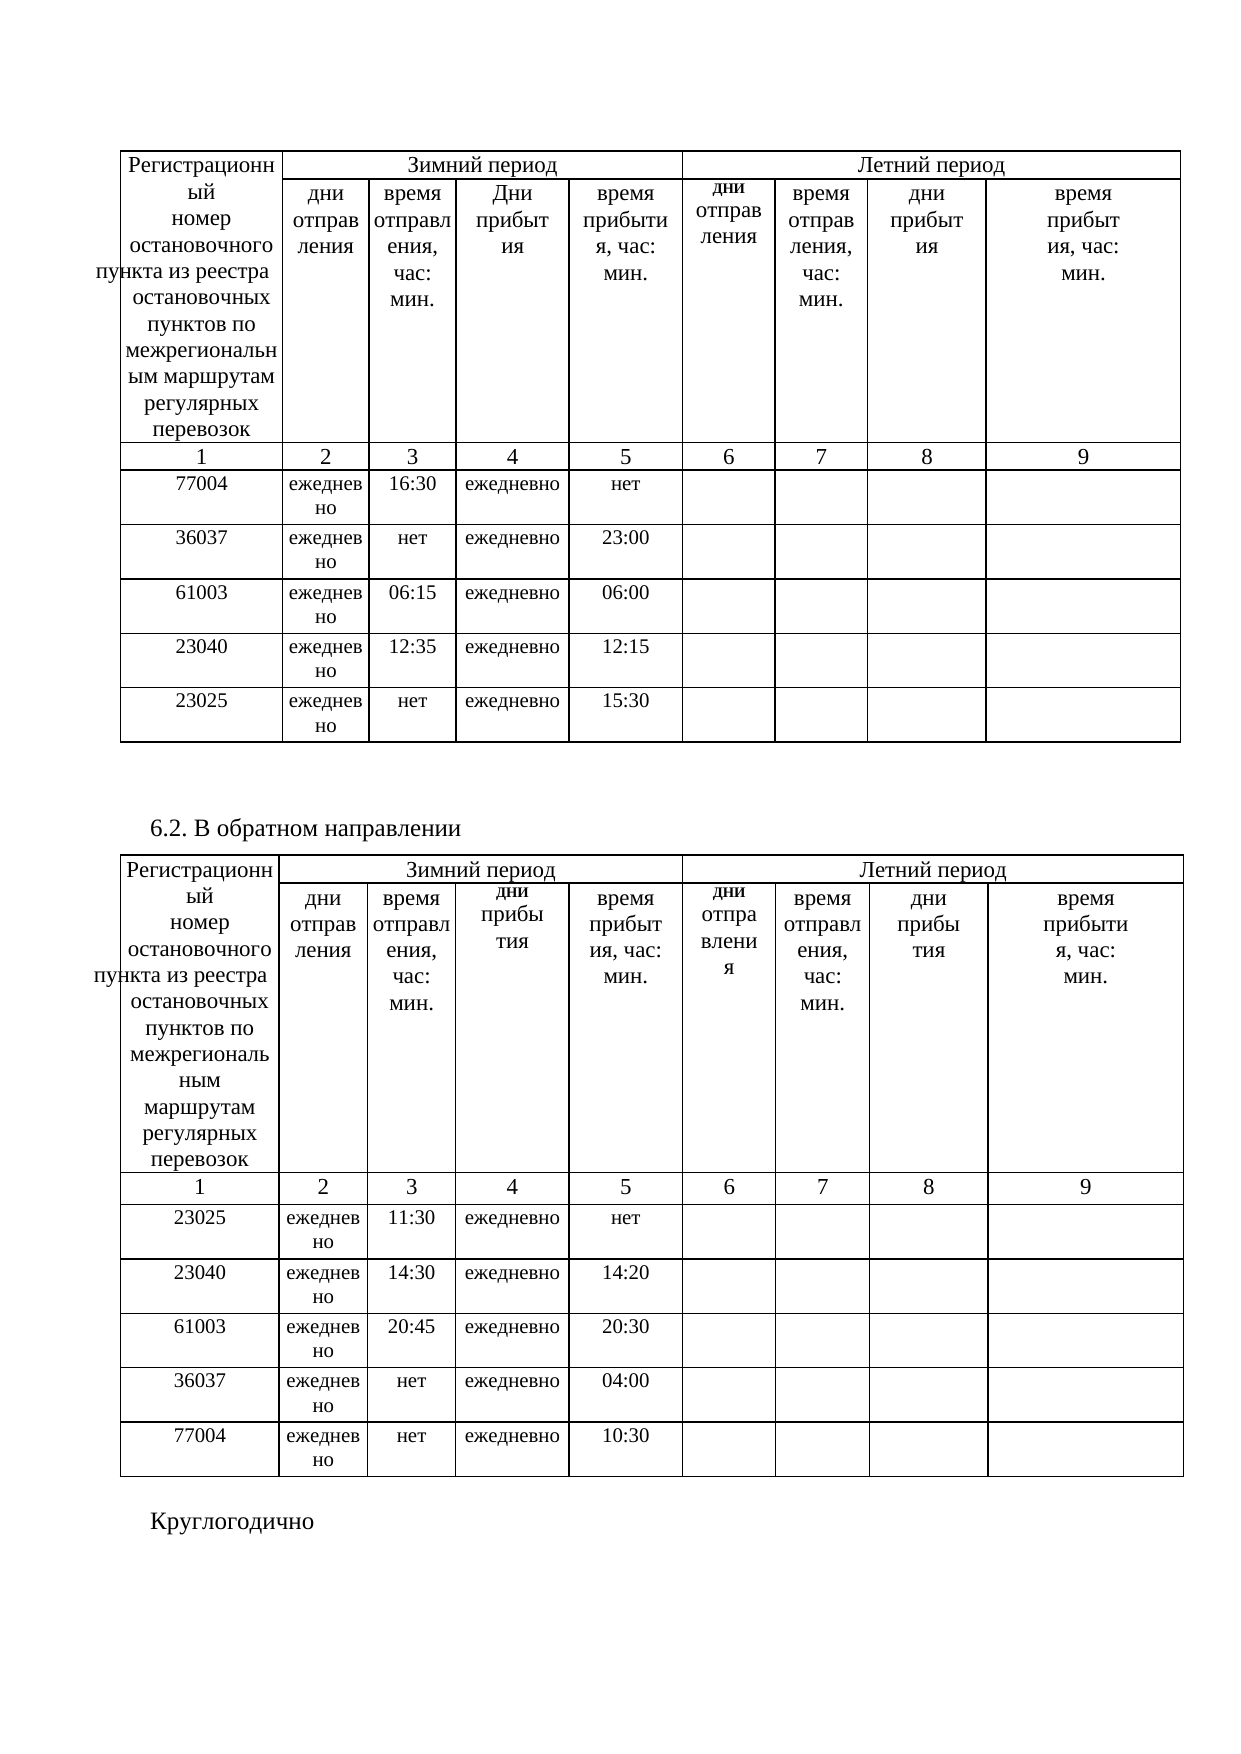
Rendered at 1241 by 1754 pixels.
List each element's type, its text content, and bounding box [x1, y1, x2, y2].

table_cell [776, 1423, 869, 1476]
table_header Регистрационный номер остановочного пункта из реестра остановочных пунктов по межрегиональным маршрутам регулярных перевозок [121, 152, 282, 441]
table_cell ДНИ прибы тия [456, 884, 568, 1172]
table_cell 4 [456, 1173, 568, 1204]
table_cell время прибыт ия, час: мин. [987, 180, 1180, 441]
table_cell [683, 525, 774, 578]
table_cell 6 [683, 1173, 775, 1204]
table_cell 36037 [121, 1368, 278, 1421]
table_cell [868, 580, 985, 632]
table_cell [683, 634, 774, 687]
table_cell [989, 1314, 1183, 1367]
table_cell нет [370, 688, 455, 741]
table_cell [776, 1314, 869, 1367]
table_cell 61003 [121, 1314, 278, 1367]
table_cell ДНИ отправ ления [683, 180, 774, 441]
table_cell [987, 525, 1180, 578]
table_header Зимний период [280, 856, 682, 882]
table_cell 5 [570, 443, 682, 469]
table_cell время прибыти я, час: мин. [989, 884, 1183, 1172]
table_cell дни отправ ления [280, 884, 367, 1172]
table_cell ежедневно [280, 1260, 367, 1312]
table_cell 3 [370, 443, 455, 469]
table_cell 15:30 [570, 688, 682, 741]
table_cell 23025 [121, 1205, 278, 1258]
table_cell ежедневно [457, 580, 568, 632]
table_cell [776, 634, 867, 687]
table_cell 16:30 [370, 471, 455, 524]
table_cell [989, 1368, 1183, 1421]
table_cell 06:15 [370, 580, 455, 632]
table_cell [683, 1423, 775, 1476]
table_cell 3 [368, 1173, 455, 1204]
table_cell дни прибы тия [870, 884, 987, 1172]
table_cell ежедневно [456, 1368, 568, 1421]
table_cell время отправл ения, час: мин. [368, 884, 455, 1172]
table_cell 8 [870, 1173, 987, 1204]
table_cell [683, 688, 774, 741]
table_cell [868, 688, 985, 741]
table_cell [776, 1260, 869, 1312]
table_cell ежедневно [280, 1423, 367, 1476]
table_cell [683, 1368, 775, 1421]
table_cell 77004 [121, 1423, 278, 1476]
table_cell 1 [121, 1173, 278, 1204]
table_cell время отправл ения, час: мин. [370, 180, 455, 441]
table_cell ежедневно [283, 525, 368, 578]
table_cell [683, 471, 774, 524]
table_cell 9 [987, 443, 1180, 469]
table_cell [683, 1314, 775, 1367]
table_cell ежедневно [283, 634, 368, 687]
table_cell 7 [776, 1173, 869, 1204]
table_cell Дни прибыт ия [457, 180, 568, 441]
table_cell ежедневно [280, 1368, 367, 1421]
table_cell 11:30 [368, 1205, 455, 1258]
table_cell [868, 634, 985, 687]
table_cell 10:30 [570, 1423, 682, 1476]
table_cell 23:00 [570, 525, 682, 578]
table_cell [989, 1205, 1183, 1258]
table_cell нет [368, 1368, 455, 1421]
table_header Зимний период [283, 152, 682, 178]
table_cell [683, 580, 774, 632]
table_cell 12:15 [570, 634, 682, 687]
table_cell [870, 1423, 987, 1476]
table_cell [870, 1205, 987, 1258]
table_cell [987, 580, 1180, 632]
table_cell 4 [457, 443, 568, 469]
table_cell [989, 1260, 1183, 1312]
table_cell 23040 [121, 634, 282, 687]
table_cell 23025 [121, 688, 282, 741]
table_cell ежедневно [457, 634, 568, 687]
table_cell нет [570, 471, 682, 524]
table_cell нет [368, 1423, 455, 1476]
table_cell нет [370, 525, 455, 578]
table_cell ежедневно [457, 471, 568, 524]
text 6.2. В обратном направлении [150, 813, 1090, 842]
table_cell [776, 688, 867, 741]
text Круглогодично [150, 1506, 1090, 1535]
table_header Летний период [683, 856, 1183, 882]
table_header Летний период [683, 152, 1180, 178]
table_cell [776, 471, 867, 524]
table_cell [989, 1423, 1183, 1476]
table_cell [776, 1205, 869, 1258]
table_cell время прибыт ия, час: мин. [570, 884, 682, 1172]
table_cell [683, 1205, 775, 1258]
table_cell дни отправ ления [283, 180, 368, 441]
table_header Регистрационный номер остановочного пункта из реестра остановочных пунктов по межрегиональным маршрутам регулярных перевозок [121, 856, 278, 1172]
table_cell [987, 471, 1180, 524]
table_cell ежедневно [456, 1205, 568, 1258]
table_cell 14:30 [368, 1260, 455, 1312]
table_cell 20:45 [368, 1314, 455, 1367]
table_cell [870, 1368, 987, 1421]
table_cell 04:00 [570, 1368, 682, 1421]
table_cell 9 [989, 1173, 1183, 1204]
table_cell 1 [121, 443, 282, 469]
table_cell 23040 [121, 1260, 278, 1312]
table_cell [776, 1368, 869, 1421]
table_cell 06:00 [570, 580, 682, 632]
table_cell нет [570, 1205, 682, 1258]
table_cell время прибыти я, час: мин. [570, 180, 682, 441]
table_cell ежедневно [456, 1260, 568, 1312]
table_cell [776, 580, 867, 632]
table_cell ежедневно [456, 1423, 568, 1476]
table_cell [870, 1314, 987, 1367]
table_cell [683, 1260, 775, 1312]
table_cell 77004 [121, 471, 282, 524]
table_cell [870, 1260, 987, 1312]
table_cell время отправ ления, час: мин. [776, 180, 867, 441]
table_cell ежедневно [457, 525, 568, 578]
table_cell 61003 [121, 580, 282, 632]
table_cell 20:30 [570, 1314, 682, 1367]
table_cell [868, 471, 985, 524]
table_cell 14:20 [570, 1260, 682, 1312]
table_cell [868, 525, 985, 578]
table_cell 8 [868, 443, 985, 469]
table_cell ДНИ отпра влени я [683, 884, 775, 1172]
table_cell ежедневно [280, 1314, 367, 1367]
table_cell 5 [570, 1173, 682, 1204]
table_cell ежедневно [280, 1205, 367, 1258]
table_cell ежедневно [283, 471, 368, 524]
table_cell [987, 688, 1180, 741]
table_cell время отправл ения, час: мин. [776, 884, 869, 1172]
table_cell дни прибыт ия [868, 180, 985, 441]
table_cell ежедневно [456, 1314, 568, 1367]
table_cell [987, 634, 1180, 687]
table_cell ежедневно [457, 688, 568, 741]
table_cell ежедневно [283, 688, 368, 741]
table_cell 12:35 [370, 634, 455, 687]
table_cell 2 [280, 1173, 367, 1204]
table_cell [776, 525, 867, 578]
table_cell 36037 [121, 525, 282, 578]
table_cell 6 [683, 443, 774, 469]
table_cell 2 [283, 443, 368, 469]
table_cell ежедневно [283, 580, 368, 632]
table_cell 7 [776, 443, 867, 469]
